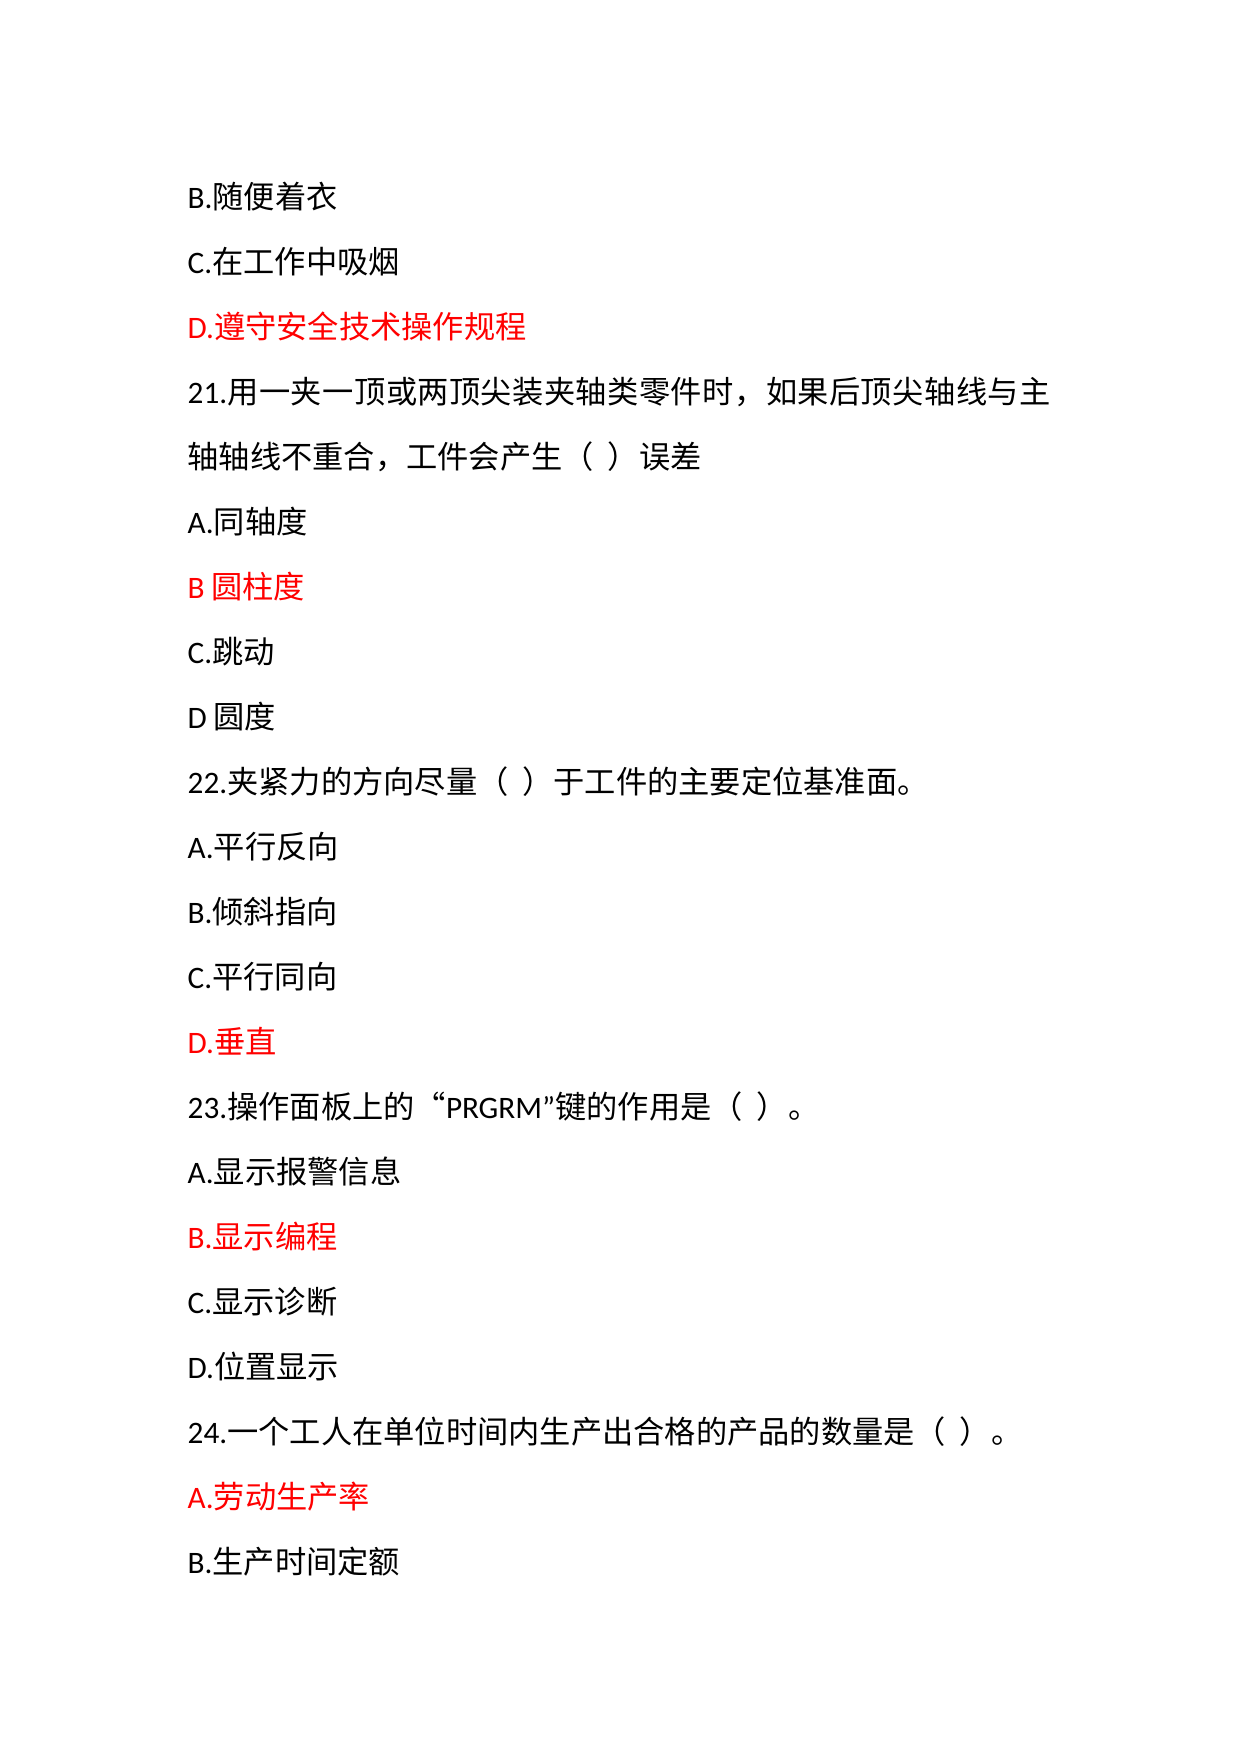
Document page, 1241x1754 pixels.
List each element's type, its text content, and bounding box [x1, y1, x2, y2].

text 21.用一夹一顶或两顶尖装夹轴类零件时，如果后顶尖轴线与主轴轴线不重合，工件会产生（ ）误差 [187, 357, 1053, 487]
text 22.夹紧力的方向尽量（ ）于工件的主要定位基准面。 [187, 747, 1053, 812]
text A.平行反向 [187, 812, 1053, 877]
text C.在工作中吸烟 [187, 227, 1053, 292]
text B.倾斜指向 [187, 877, 1053, 942]
text 24.一个工人在单位时间内生产出合格的产品的数量是（ ）。 [187, 1397, 1053, 1462]
text A.劳动生产率 [187, 1462, 1053, 1527]
text 23.操作面板上的“PRGRM”键的作用是（ ）。 [187, 1072, 1053, 1137]
text D.遵守安全技术操作规程 [187, 292, 1053, 357]
text D圆度 [187, 682, 1053, 747]
text C.平行同向 [187, 942, 1053, 1007]
text B.随便着衣 [187, 162, 1053, 227]
text B.生产时间定额 [187, 1527, 1053, 1592]
text C.显示诊断 [187, 1267, 1053, 1332]
text D.垂直 [187, 1007, 1053, 1072]
text C.跳动 [187, 617, 1053, 682]
text B.显示编程 [187, 1202, 1053, 1267]
text A.同轴度 [187, 487, 1053, 552]
text D.位置显示 [187, 1332, 1053, 1397]
text A.显示报警信息 [187, 1137, 1053, 1202]
text B圆柱度 [187, 552, 1053, 617]
